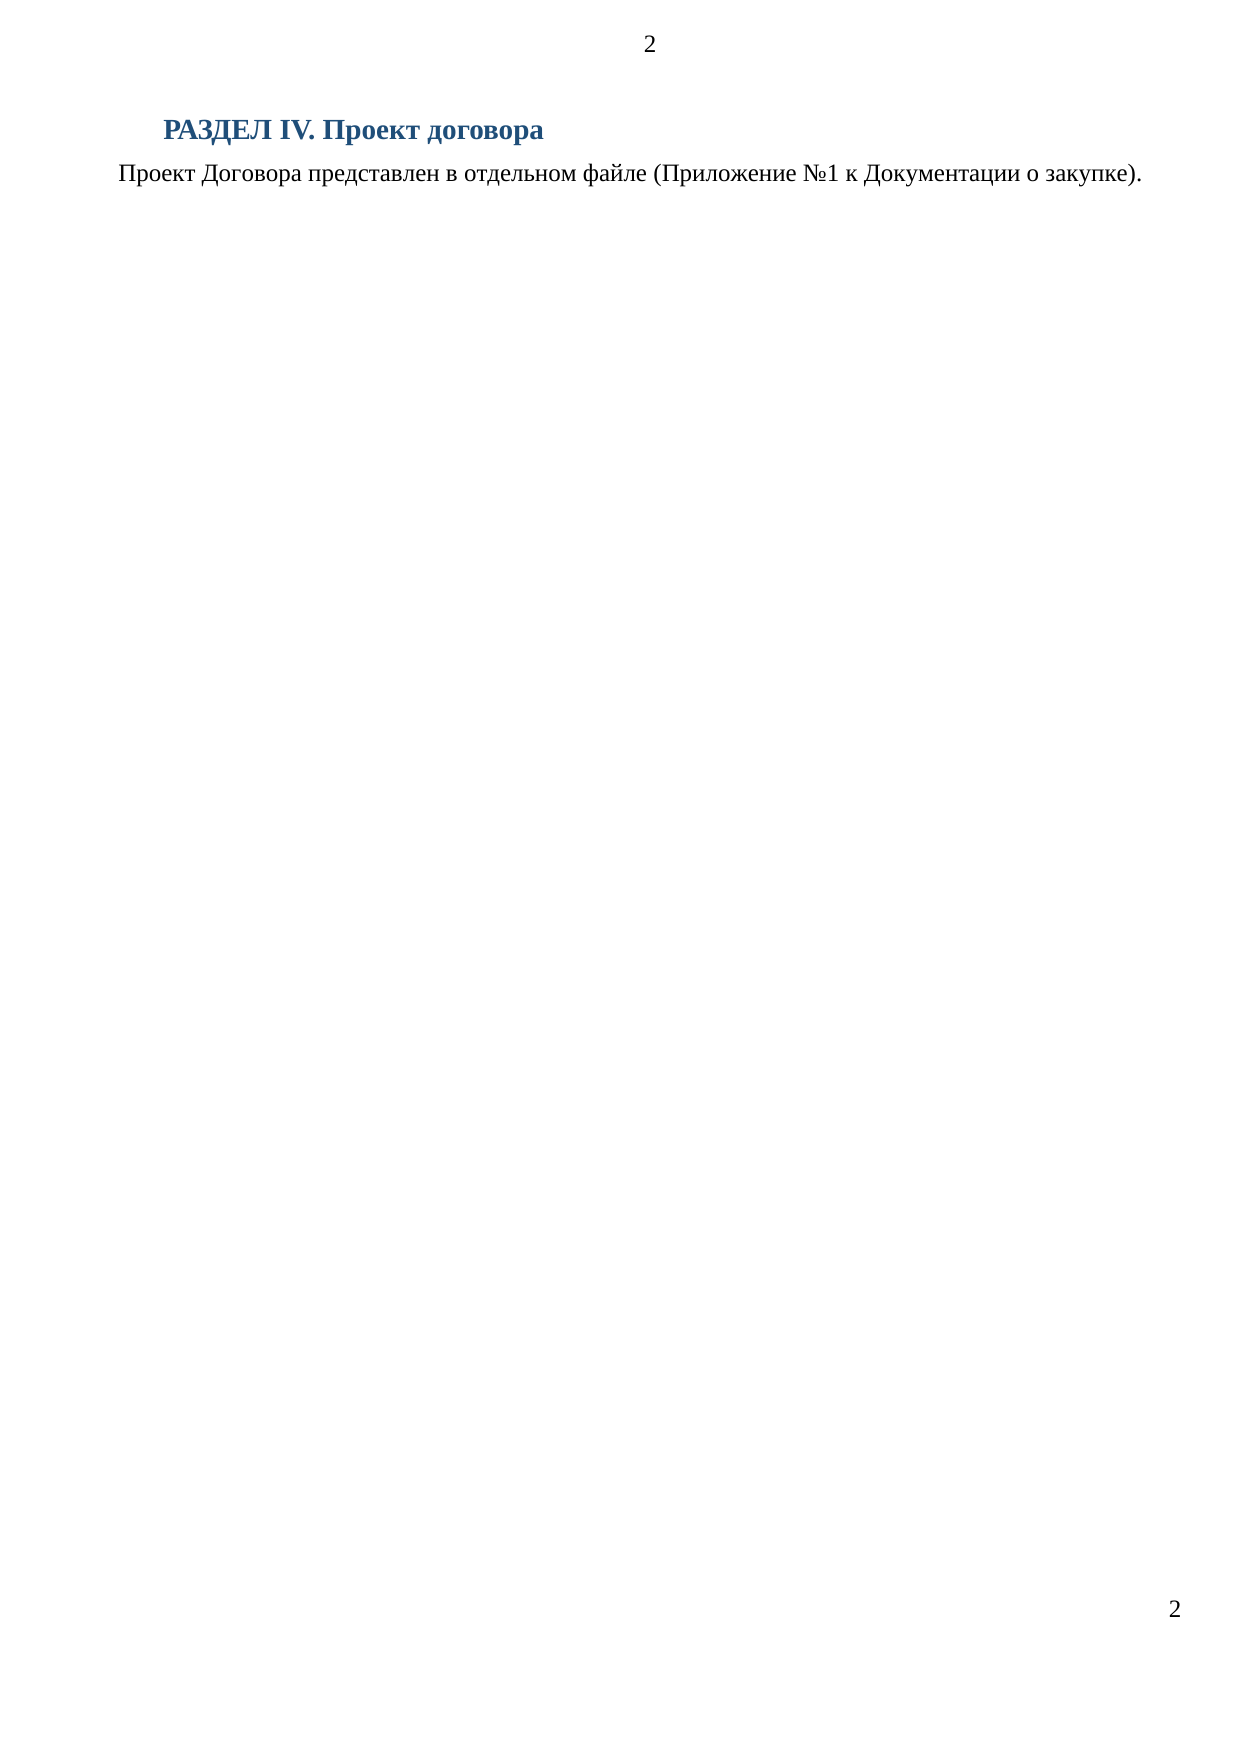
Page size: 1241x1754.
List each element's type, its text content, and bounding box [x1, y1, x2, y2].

subtitle РАЗДЕЛ IV. Проект договора [163, 112, 1181, 146]
text Проект Договора представлен в отдельном файле (Приложение №1 к Документации о закупке). [118, 158, 1181, 187]
